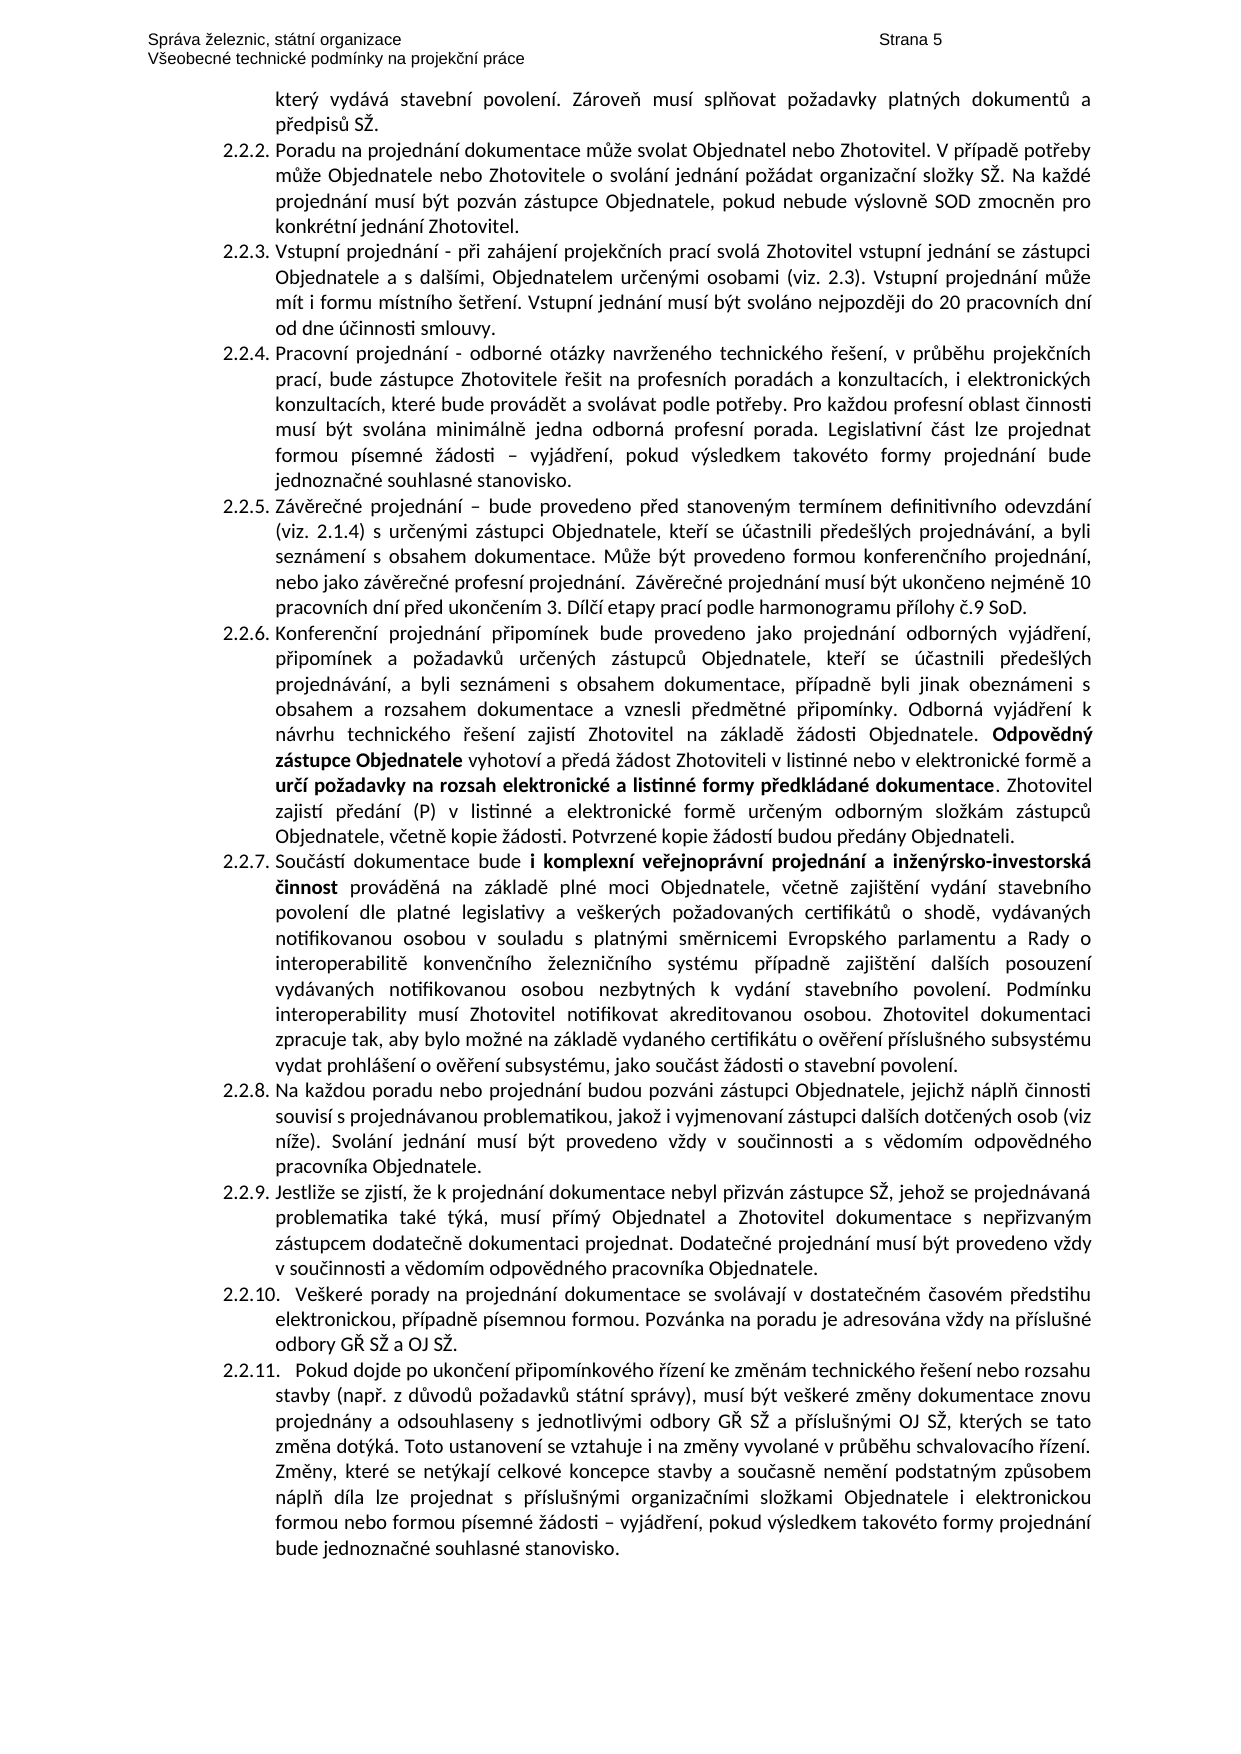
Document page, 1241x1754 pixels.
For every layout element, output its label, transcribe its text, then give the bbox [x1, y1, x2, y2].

list Veškeré porady na projednání dokumentace se svolávají v dostatečném časovém předstihu elektronickou, případně písemnou formou. Pozvánka na poradu je adresována vždy na příslušné odbory GŘ SŽ a OJ SŽ. [223, 1281, 1093, 1357]
list Součástí dokumentace bude i komplexní veřejnoprávní projednání a inženýrsko-investorská činnost prováděná na základě plné moci Objednatele, včetně zajištění vydání stavebního povolení dle platné legislativy a veškerých požadovaných certifikátů o shodě, vydávaných notifikovanou osobou v souladu s platnými směrnicemi Evropského parlamentu a Rady o interoperabilitě konvenčního železničního systému případně zajištění dalších posouzení vydávaných notifikovanou osobou nezbytných k vydání stavebního povolení. Podmínku interoperability musí Zhotovitel notifikovat akreditovanou osobou. Zhotovitel dokumentaci zpracuje tak, aby bylo možné na základě vydaného certifikátu o ověření příslušného subsystému vydat prohlášení o ověření subsystému, jako součást žádosti o stavební povolení. [223, 849, 1093, 1077]
list Závěrečné projednání – bude provedeno před stanoveným termínem definitivního odevzdání (viz. 2.1.4) s určenými zástupci Objednatele, kteří se účastnili předešlých projednávání, a byli seznámení s obsahem dokumentace. Může být provedeno formou konferenčního projednání, nebo jako závěrečné profesní projednání. Závěrečné projednání musí být ukončeno nejméně 10 pracovních dní před ukončením 3. Dílčí etapy prací podle harmonogramu přílohy č.9 SoD. [223, 493, 1093, 620]
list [223, 86, 1093, 137]
list Pokud dojde po ukončení připomínkového řízení ke změnám technického řešení nebo rozsahu stavby (např. z důvodů požadavků státní správy), musí být veškeré změny dokumentace znovu projednány a odsouhlaseny s jednotlivými odbory GŘ SŽ a příslušnými OJ SŽ, kterých se tato změna dotýká. Toto ustanovení se vztahuje i na změny vyvolané v průběhu schvalovacího řízení. Změny, které se netýkají celkové koncepce stavby a současně nemění podstatným způsobem náplň díla lze projednat s příslušnými organizačními složkami Objednatele i elektronickou formou nebo formou písemné žádosti – vyjádření, pokud výsledkem takovéto formy projednání bude jednoznačné souhlasné stanovisko. [223, 1357, 1093, 1560]
list Poradu na projednání dokumentace může svolat Objednatel nebo Zhotovitel. V případě potřeby může Objednatele nebo Zhotovitele o svolání jednání požádat organizační složky SŽ. Na každé projednání musí být pozván zástupce Objednatele, pokud nebude výslovně SOD zmocněn pro konkrétní jednání Zhotovitel. [223, 137, 1093, 239]
list Vstupní projednání - při zahájení projekčních prací svolá Zhotovitel vstupní jednání se zástupci Objednatele a s dalšími, Objednatelem určenými osobami (viz. 2.3). Vstupní projednání může mít i formu místního šetření. Vstupní jednání musí být svoláno nejpozději do 20 pracovních dní od dne účinnosti smlouvy. [223, 239, 1093, 340]
list Konferenční projednání připomínek bude provedeno jako projednání odborných vyjádření, připomínek a požadavků určených zástupců Objednatele, kteří se účastnili předešlých projednávání, a byli seznámeni s obsahem dokumentace, případně byli jinak obeznámeni s obsahem a rozsahem dokumentace a vznesli předmětné připomínky. Odborná vyjádření k návrhu technického řešení zajistí Zhotovitel na základě žádosti Objednatele. Odpovědný zástupce Objednatele vyhotoví a předá žádost Zhotoviteli v listinné nebo v elektronické formě a určí požadavky na rozsah elektronické a listinné formy předkládané dokumentace. Zhotovitel zajistí předání (P) v listinné a elektronické formě určeným odborným složkám zástupců Objednatele, včetně kopie žádosti. Potvrzené kopie žádostí budou předány Objednateli. [223, 620, 1093, 849]
list Jestliže se zjistí, že k projednání dokumentace nebyl přizván zástupce SŽ, jehož se projednávaná problematika také týká, musí přímý Objednatel a Zhotovitel dokumentace s nepřizvaným zástupcem dodatečně dokumentaci projednat. Dodatečné projednání musí být provedeno vždy v součinnosti a vědomím odpovědného pracovníka Objednatele. [223, 1179, 1093, 1281]
list Na každou poradu nebo projednání budou pozváni zástupci Objednatele, jejichž náplň činnosti souvisí s projednávanou problematikou, jakož i vyjmenovaní zástupci dalších dotčených osob (viz níže). Svolání jednání musí být provedeno vždy v součinnosti a s vědomím odpovědného pracovníka Objednatele. [223, 1077, 1093, 1179]
list Pracovní projednání - odborné otázky navrženého technického řešení, v průběhu projekčních prací, bude zástupce Zhotovitele řešit na profesních poradách a konzultacích, i elektronických konzultacích, které bude provádět a svolávat podle potřeby. Pro každou profesní oblast činnosti musí být svolána minimálně jedna odborná profesní porada. Legislativní část lze projednat formou písemné žádosti – vyjádření, pokud výsledkem takovéto formy projednání bude jednoznačné souhlasné stanovisko. [223, 340, 1093, 493]
